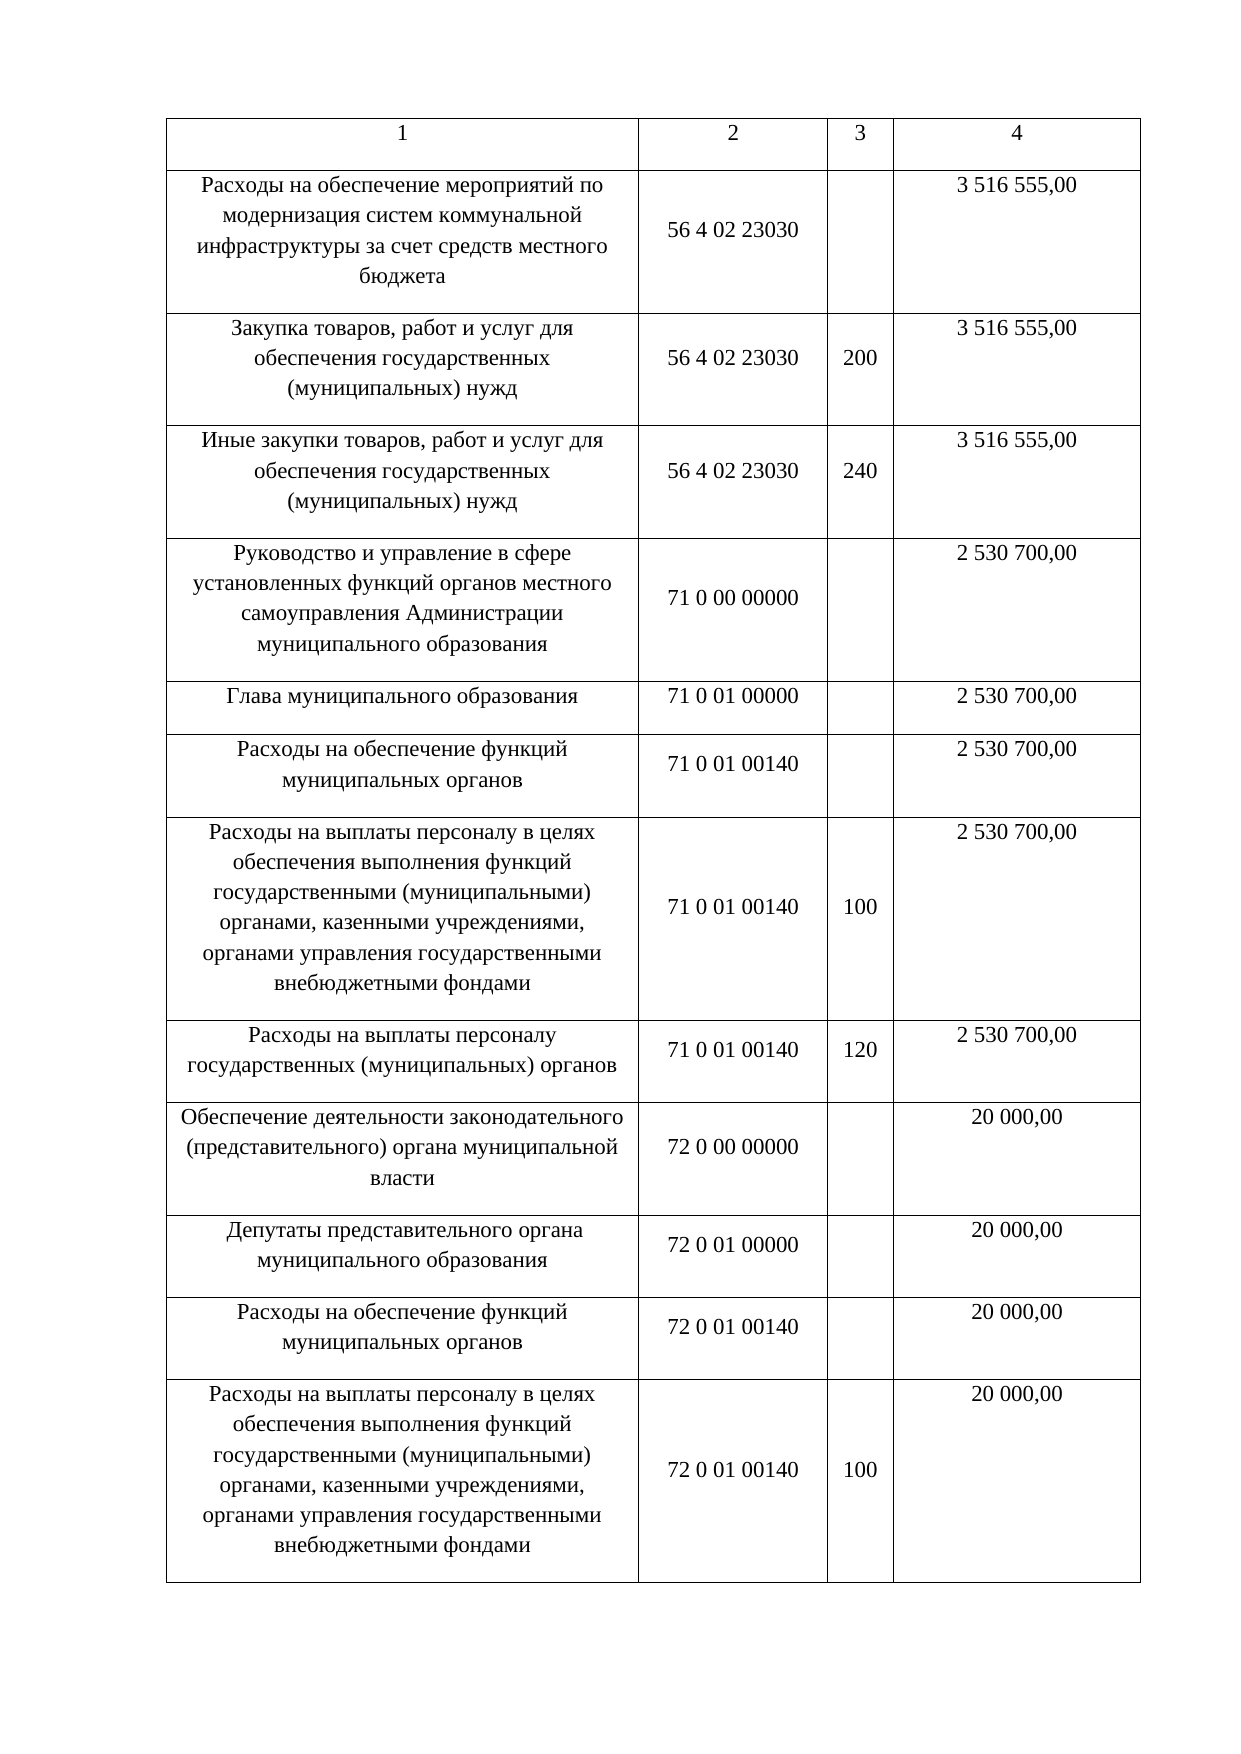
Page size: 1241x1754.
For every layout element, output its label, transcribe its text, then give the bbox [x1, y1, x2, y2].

table_cell Иные закупки товаров, работ и услуг для обеспечения государственных (муниципальных) нужд [167, 426, 638, 538]
table_cell Закупка товаров, работ и услуг для обеспечения государственных (муниципальных) нужд [167, 314, 638, 425]
table_cell 3 516 555,00 [894, 426, 1140, 538]
table_header 2 [639, 119, 827, 170]
table_cell Депутаты представительного органа муниципального образования [167, 1216, 638, 1297]
table_cell 200 [828, 314, 893, 425]
table_cell 72 0 01 00140 [639, 1298, 827, 1379]
table_cell 2 530 700,00 [894, 1021, 1140, 1102]
table_cell 20 000,00 [894, 1380, 1140, 1582]
table_cell 2 530 700,00 [894, 682, 1140, 734]
table_cell 2 530 700,00 [894, 818, 1140, 1020]
table_cell Расходы на выплаты персоналу государственных (муниципальных) органов [167, 1021, 638, 1102]
table_cell 71 0 00 00000 [639, 539, 827, 681]
table_cell 3 516 555,00 [894, 171, 1140, 313]
table_cell [828, 682, 893, 734]
table_cell [828, 539, 893, 681]
table_cell 100 [828, 818, 893, 1020]
table_cell [828, 735, 893, 817]
table_cell 56 4 02 23030 [639, 171, 827, 313]
table_cell 2 530 700,00 [894, 539, 1140, 681]
table_cell 20 000,00 [894, 1103, 1140, 1214]
table_cell [828, 1216, 893, 1297]
table_cell Обеспечение деятельности законодательного (представительного) органа муниципальной власти [167, 1103, 638, 1214]
table_cell Расходы на обеспечение мероприятий по модернизация систем коммунальной инфраструктуры за счет средств местного бюджета [167, 171, 638, 313]
table_cell Глава муниципального образования [167, 682, 638, 734]
table_cell 56 4 02 23030 [639, 426, 827, 538]
table_header 3 [828, 119, 893, 170]
table_cell 71 0 01 00140 [639, 818, 827, 1020]
table_cell Расходы на обеспечение функций муниципальных органов [167, 735, 638, 817]
table_cell 20 000,00 [894, 1216, 1140, 1297]
table_cell 72 0 01 00000 [639, 1216, 827, 1297]
table_cell 71 0 01 00140 [639, 1021, 827, 1102]
table_cell 72 0 00 00000 [639, 1103, 827, 1214]
table_cell Расходы на выплаты персоналу в целях обеспечения выполнения функций государственными (муниципальными) органами, казенными учреждениями, органами управления государственными внебюджетными фондами [167, 1380, 638, 1582]
table_cell [828, 171, 893, 313]
table_cell Расходы на выплаты персоналу в целях обеспечения выполнения функций государственными (муниципальными) органами, казенными учреждениями, органами управления государственными внебюджетными фондами [167, 818, 638, 1020]
table_cell 71 0 01 00140 [639, 735, 827, 817]
table_header 4 [894, 119, 1140, 170]
table_cell [828, 1103, 893, 1214]
table_cell 100 [828, 1380, 893, 1582]
table_cell 72 0 01 00140 [639, 1380, 827, 1582]
table_header 1 [167, 119, 638, 170]
table_cell 240 [828, 426, 893, 538]
table_cell 3 516 555,00 [894, 314, 1140, 425]
table_cell 71 0 01 00000 [639, 682, 827, 734]
table_cell Расходы на обеспечение функций муниципальных органов [167, 1298, 638, 1379]
table_cell Руководство и управление в сфере установленных функций органов местного самоуправления Администрации муниципального образования [167, 539, 638, 681]
table_cell [828, 1298, 893, 1379]
table_cell 120 [828, 1021, 893, 1102]
table_cell 20 000,00 [894, 1298, 1140, 1379]
table_cell 56 4 02 23030 [639, 314, 827, 425]
table_cell 2 530 700,00 [894, 735, 1140, 817]
